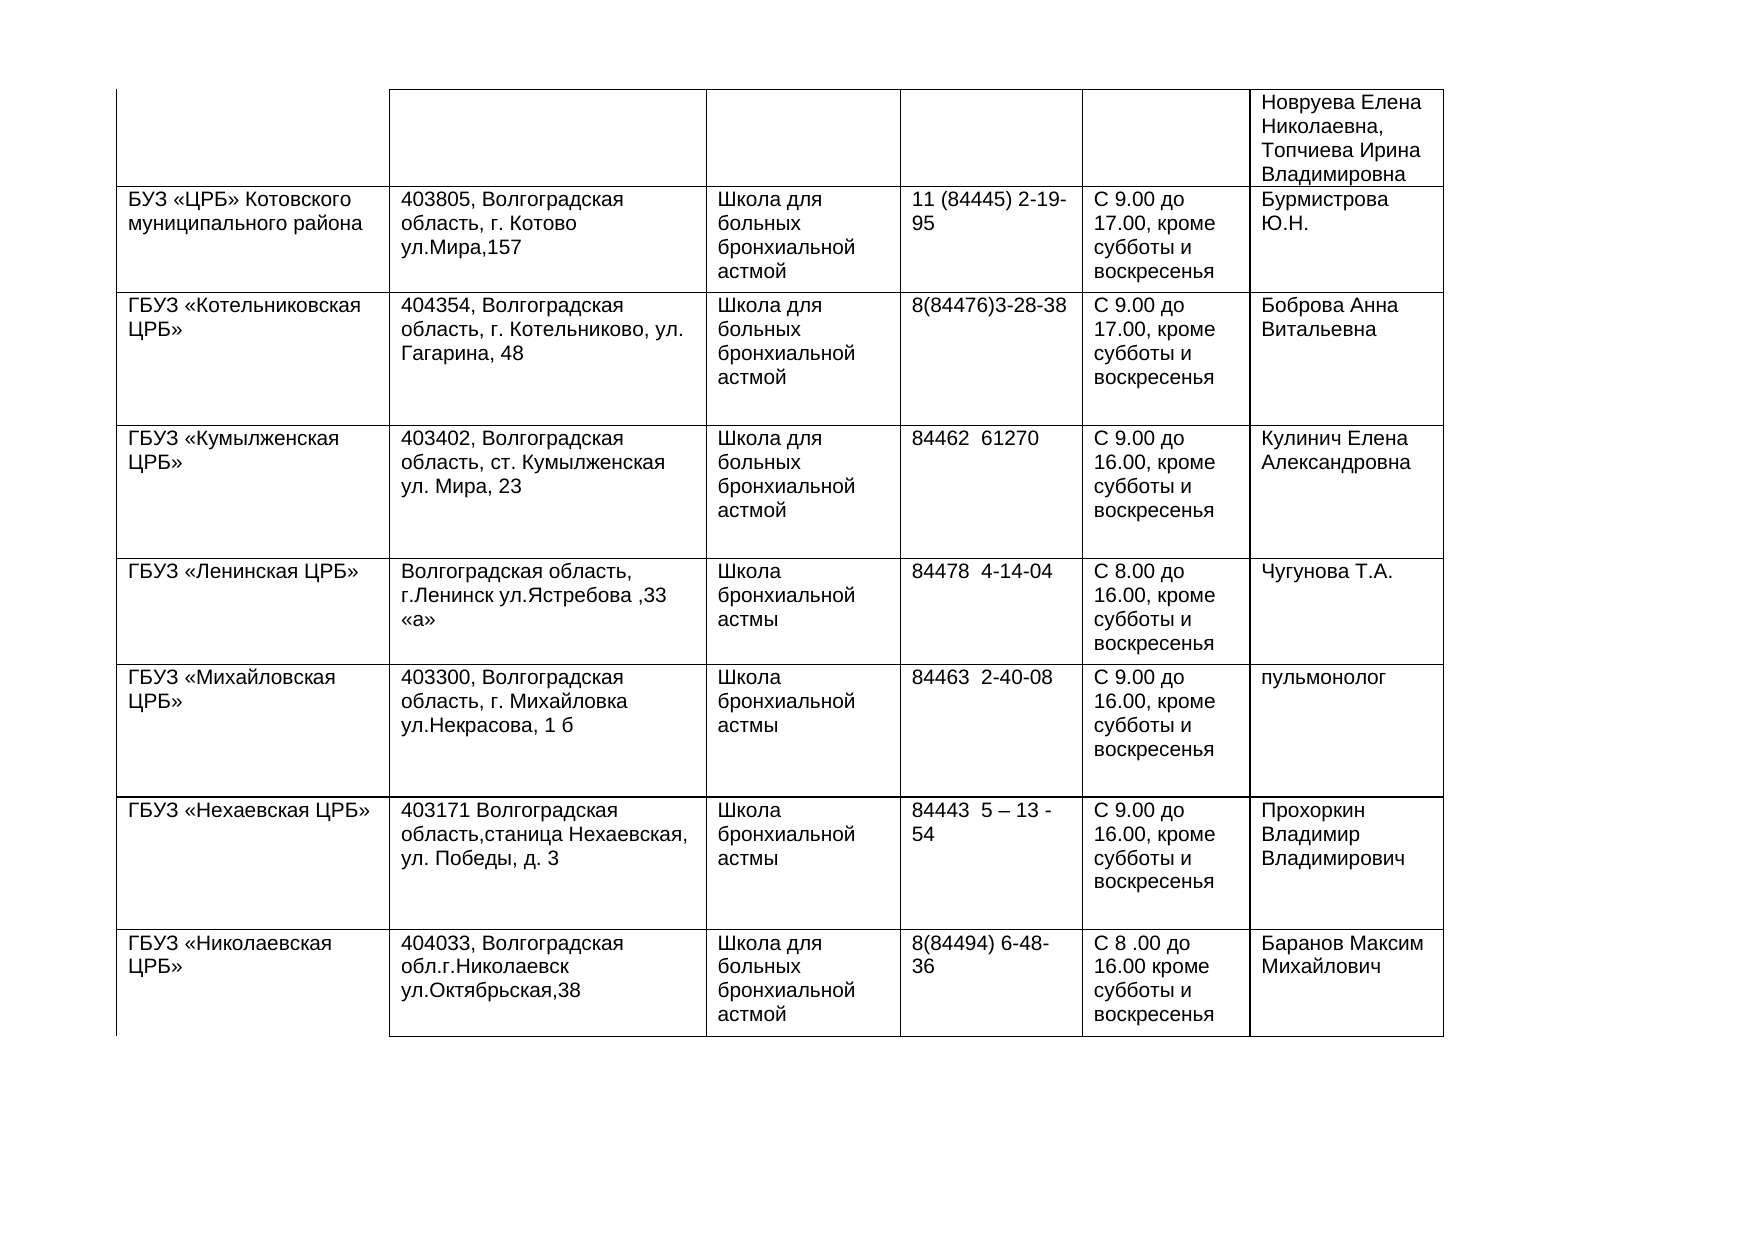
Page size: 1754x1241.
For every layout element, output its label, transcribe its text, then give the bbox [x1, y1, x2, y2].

table_cell ГБУЗ «Кумылженская ЦРБ» [117, 426, 389, 557]
table_cell 403300, Волгоградская область, г. Михайловка ул.Некрасова, 1 б [390, 665, 706, 796]
table_cell С 8.00 до 16.00, кроме субботы и воскресенья [1083, 559, 1249, 664]
table_cell Школа для больных бронхиальной астмой [707, 930, 900, 1036]
table_cell 84443 5 – 13 - 54 [901, 798, 1082, 929]
table_cell ГБУЗ «Нехаевская ЦРБ» [117, 798, 389, 929]
table_cell 403805, Волгоградская область, г. Котово ул.Мира,157 [390, 187, 706, 292]
table_cell Школа бронхиальной астмы [707, 798, 900, 929]
table_cell Школа бронхиальной астмы [707, 665, 900, 796]
table_cell 84462 61270 [901, 426, 1082, 557]
table_cell Школа для больных бронхиальной астмой [707, 187, 900, 292]
table_cell БУЗ «ЦРБ» Котовского муниципального района [117, 187, 389, 292]
table_cell Боброва Анна Витальевна [1251, 293, 1443, 424]
table_cell Школа для больных бронхиальной астмой [707, 293, 900, 424]
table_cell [1251, 90, 1443, 186]
table_cell 403402, Волгоградская область, ст. Кумылженская ул. Мира, 23 [390, 426, 706, 557]
table_cell 84463 2-40-08 [901, 665, 1082, 796]
table_cell С 9.00 до 16.00, кроме субботы и воскресенья [1083, 798, 1249, 929]
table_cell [1083, 90, 1249, 186]
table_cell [707, 90, 900, 186]
table_cell Школа бронхиальной астмы [707, 559, 900, 664]
table_cell 403171 Волгоградская область,станица Нехаевская, ул. Победы, д. 3 [390, 798, 706, 929]
table_cell Баранов Максим Михайлович [1251, 930, 1443, 1036]
table_cell Кулинич Елена Александровна [1251, 426, 1443, 557]
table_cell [390, 90, 706, 186]
table_cell ГБУЗ «Михайловская ЦРБ» [117, 665, 389, 796]
table_cell 8(84476)3-28-38 [901, 293, 1082, 424]
table_cell Волгоградская область, г.Ленинск ул.Ястребова ,33 «а» [390, 559, 706, 664]
table_cell С 9.00 до 16.00, кроме субботы и воскресенья [1083, 665, 1249, 796]
table_cell Бурмистрова Ю.Н. [1251, 187, 1443, 292]
table_cell С 9.00 до 17.00, кроме субботы и воскресенья [1083, 187, 1249, 292]
table_cell ГБУЗ «Котельниковская ЦРБ» [117, 293, 389, 424]
table_cell Чугунова Т.А. [1251, 559, 1443, 664]
table_cell 404354, Волгоградская область, г. Котельниково, ул. Гагарина, 48 [390, 293, 706, 424]
table_cell С 8 .00 до 16.00 кроме субботы и воскресенья [1083, 930, 1249, 1036]
table_cell С 9.00 до 16.00, кроме субботы и воскресенья [1083, 426, 1249, 557]
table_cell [117, 89, 389, 186]
table_cell ГБУЗ «Ленинская ЦРБ» [117, 559, 389, 664]
table_cell Прохоркин Владимир Владимирович [1251, 798, 1443, 929]
table_cell 404033, Волгоградская обл.г.Николаевск ул.Октябрьская,38 [390, 930, 706, 1036]
table_cell пульмонолог [1251, 665, 1443, 796]
table_cell ГБУЗ «Николаевская ЦРБ» [117, 930, 389, 1036]
table_cell 11 (84445) 2-19-95 [901, 187, 1082, 292]
table_cell 8(84494) 6-48-36 [901, 930, 1082, 1036]
table_cell С 9.00 до 17.00, кроме субботы и воскресенья [1083, 293, 1249, 424]
table_cell Школа для больных бронхиальной астмой [707, 426, 900, 557]
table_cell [901, 90, 1082, 186]
table_cell 84478 4-14-04 [901, 559, 1082, 664]
